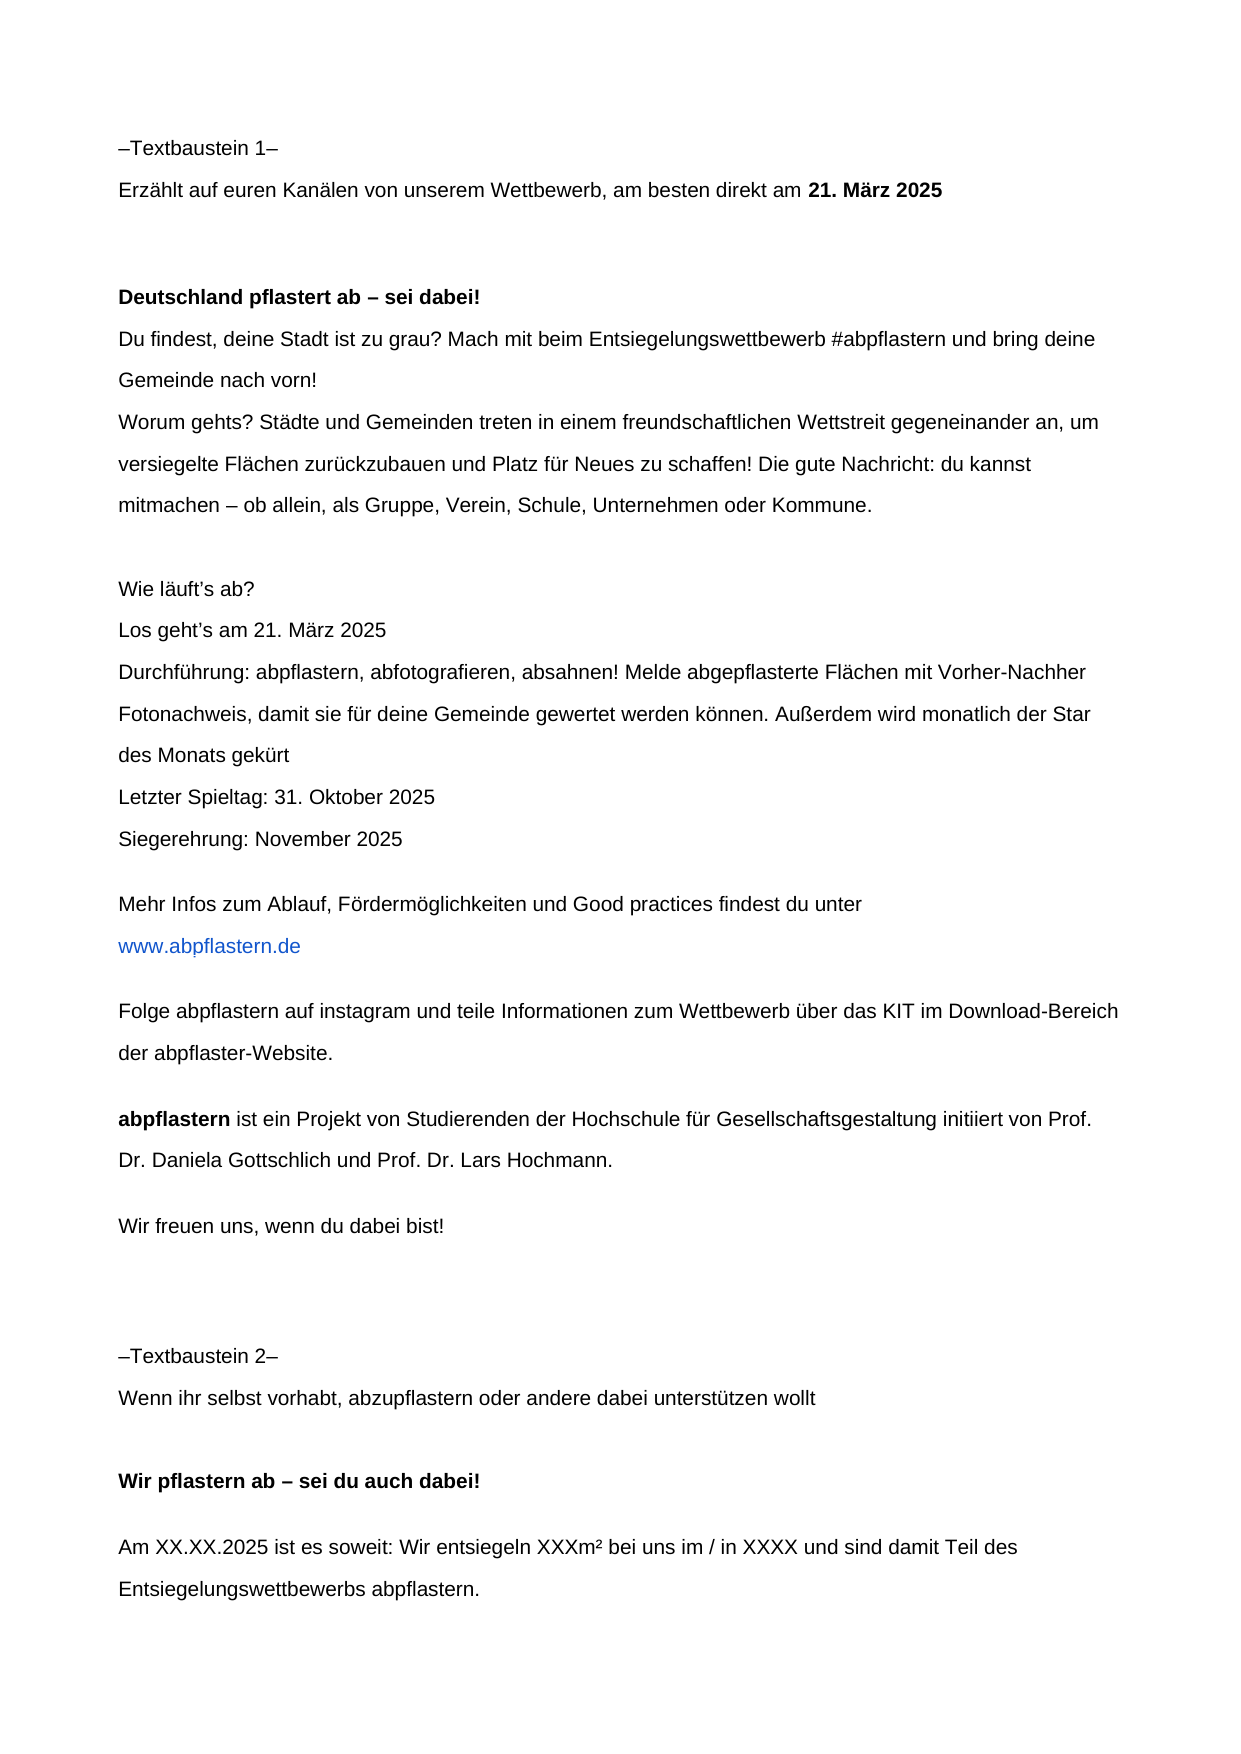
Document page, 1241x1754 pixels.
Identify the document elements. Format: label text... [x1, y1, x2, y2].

text Siegerehrung: November 2025 [118, 809, 1122, 850]
text Du findest, deine Stadt ist zu grau? Mach mit beim Entsiegelungswettbewerb #abpflastern und bring deine Gemeinde nach vorn! Worum gehts? Städte und Gemeinden treten in einem freundschaftlichen Wettstreit gegeneinander an, um versiegelte Flächen zurückzubauen und Platz für Neues zu schaffen! Die gute Nachricht: du kannst mitmachen – ob allein, als Gruppe, Verein, Schule, Unternehmen oder Kommune. Wie läuft’s ab? [118, 309, 1122, 600]
text Wir freuen uns, wenn du dabei bist! [118, 1196, 1122, 1238]
text Folge abpflastern auf instagram und teile Informationen zum Wettbewerb über das KIT im Download-Bereich der abpflaster-Website. [118, 982, 1122, 1065]
text Wenn ihr selbst vorhabt, abzupflastern oder andere dabei unterstützen wollt [118, 1368, 1122, 1410]
text Wir pflastern ab – sei du auch dabei! [118, 1451, 1122, 1493]
text Durchführung: abpflastern, abfotografieren, absahnen! Melde abgepflasterte Flächen mit Vorher-Nachher Fotonachweis, damit sie für deine Gemeinde gewertet werden können. Außerdem wird monatlich der Star des Monats gekürt [118, 642, 1122, 767]
text Letzter Spieltag: 31. Oktober 2025 [118, 767, 1122, 809]
text –Textbaustein 1– [118, 118, 1122, 160]
text –Textbaustein 2– [118, 1326, 1122, 1368]
text Am XX.XX.2025 ist es soweit: Wir entsiegeln XXXm² bei uns im / in XXXX und sind damit Teil des Entsiegelungswettbewerbs abpflastern. [118, 1517, 1122, 1600]
text Erzählt auf euren Kanälen von unserem Wettbewerb, am besten direkt am 21. März 2025 [118, 160, 1122, 201]
text Mehr Infos zum Ablauf, Fördermöglichkeiten und Good practices findest du unter [118, 874, 1122, 916]
text Los geht’s am 21. März 2025 [118, 600, 1122, 642]
text www.abpflastern.de [118, 916, 1122, 958]
text Deutschland pflastert ab – sei dabei! [118, 267, 1122, 309]
text abpflastern ist ein Projekt von Studierenden der Hochschule für Gesellschaftsgestaltung initiiert von Prof. Dr. Daniela Gottschlich und Prof. Dr. Lars Hochmann. [118, 1089, 1122, 1172]
